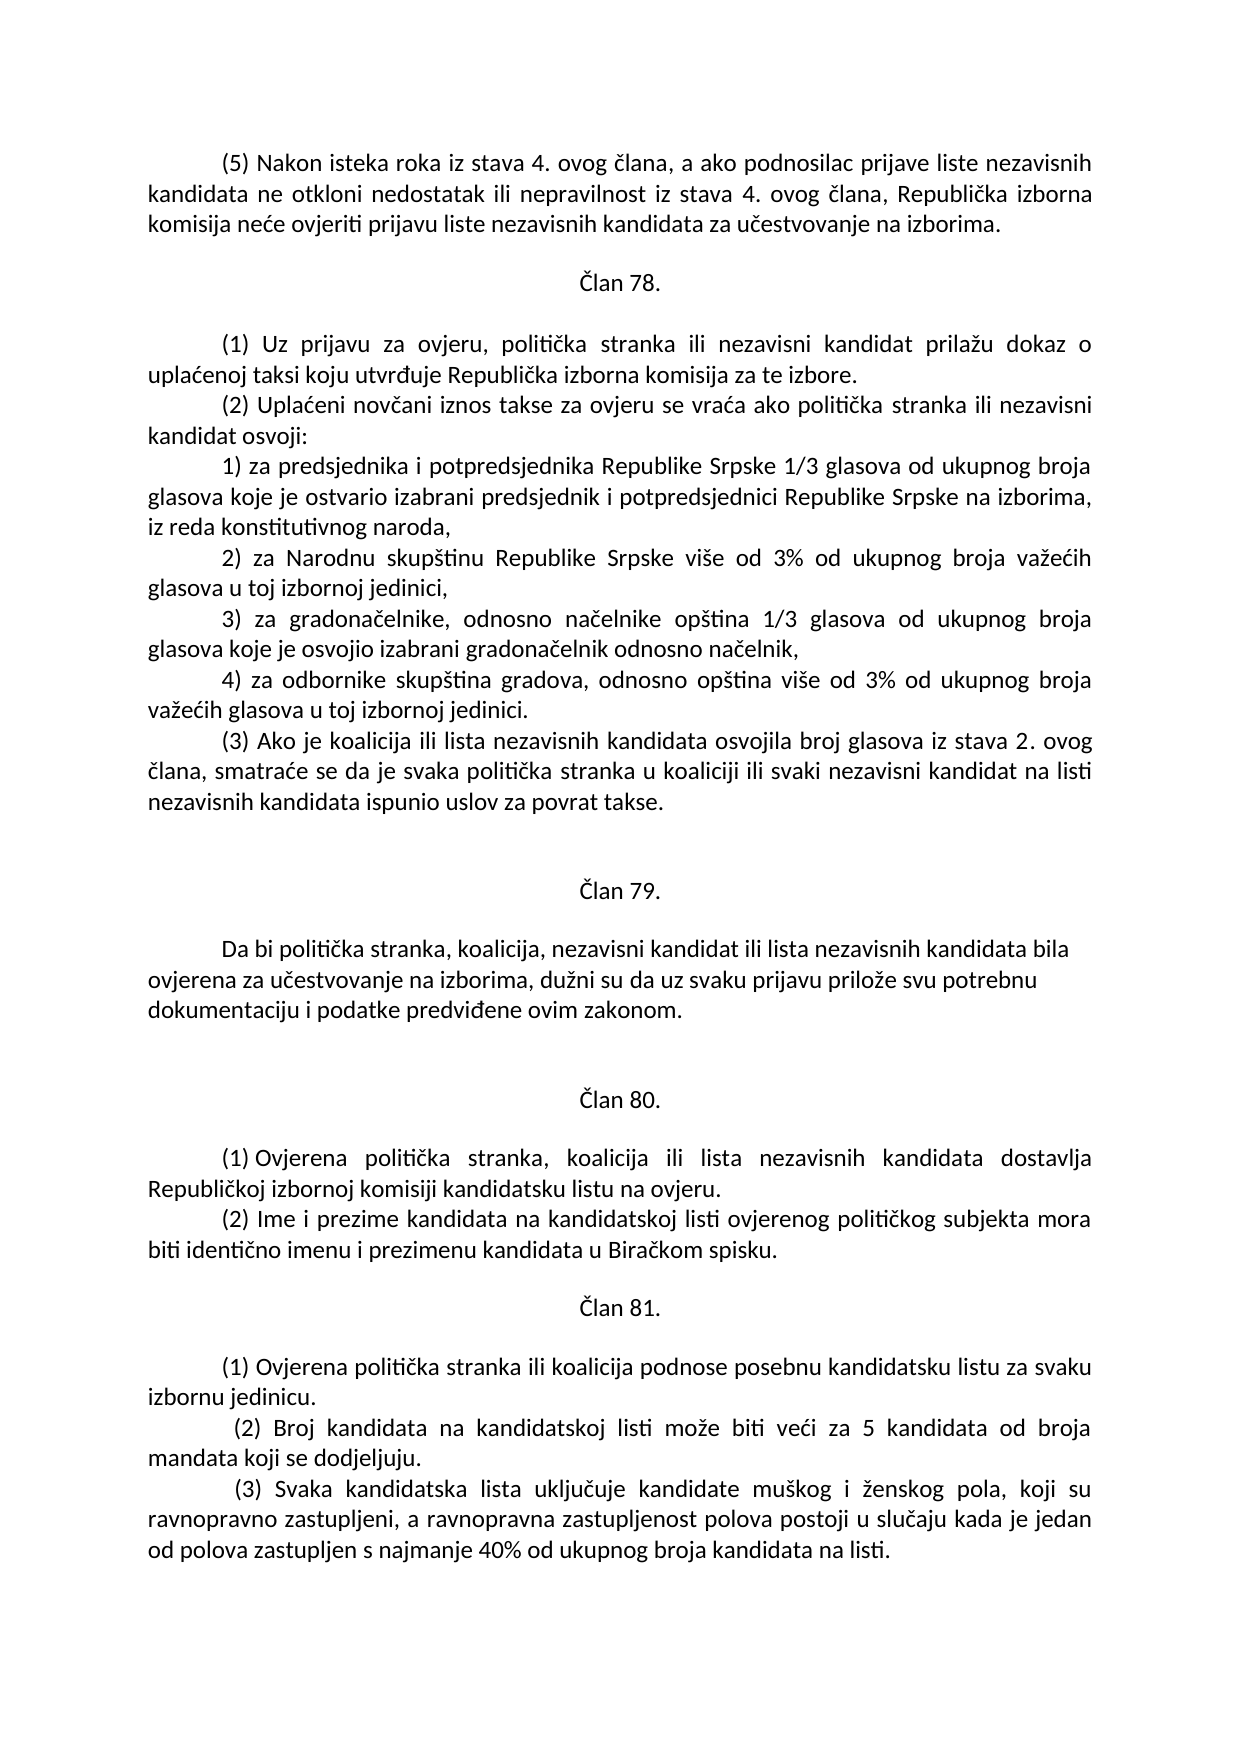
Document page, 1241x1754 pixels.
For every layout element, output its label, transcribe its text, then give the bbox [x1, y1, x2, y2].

text (2) Uplaćeni novčani iznos takse za ovjeru se vraća ako politička stranka ili nezavisni kandidat osvoji: [148, 389, 1093, 450]
list Ovjerena politička stranka, koalicija ili lista nezavisnih kandidata dostavlja Republičkoj izbornoj komisiji kandidatsku listu na ovjeru. [148, 1142, 1093, 1203]
text (3) Ako je koalicija ili lista nezavisnih kandidata osvojila broj glasova iz stava 2. ovog člana, smatraće se da je svaka politička stranka u koaliciji ili svaki nezavisni kandidat na listi nezavisnih kandidata ispunio uslov za povrat takse. [148, 725, 1093, 817]
text Član 81. [148, 1292, 1093, 1323]
text 4) za odbornike skupština gradova, odnosno opština više od 3% od ukupnog broja važećih glasova u toj izbornoj jedinici. [148, 664, 1093, 725]
text Da bi politička stranka, koalicija, nezavisni kandidat ili lista nezavisnih kandidata bila ovjerena za učestvovanje na izborima, dužni su da uz svaku prijavu prilože svu potrebnu dokumentaciju i podatke predviđene ovim zakonom. [148, 934, 1093, 1025]
text (5) Nakon isteka roka iz stava 4. ovog člana, a ako podnosilac prijave liste nezavisnih kandidata ne otkloni nedostatak ili nepravilnost iz stava 4. ovog člana, Republička izborna komisija neće ovjeriti prijavu liste nezavisnih kandidata za učestvovanje na izborima. [148, 148, 1093, 239]
text 2) za Narodnu skupštinu Republike Srpske više od 3% od ukupnog broja važećih glasova u toj izbornoj jedinici, [148, 542, 1093, 603]
text Član 79. [148, 875, 1093, 906]
text (2) Broj kandidata na kandidatskoj listi može biti veći za 5 kandidata od broja mandata koji se dodjeljuju. [148, 1412, 1093, 1473]
text (2) Ime i prezime kandidata na kandidatskoj listi ovjerenog političkog subjekta mora biti identično imenu i prezimenu kandidata u Biračkom spisku. [148, 1203, 1093, 1264]
text 1) za predsjednika i potpredsjednika Republike Srpske 1/3 glasova od ukupnog broja glasova koje je ostvario izabrani predsjednik i potpredsjednici Republike Srpske na izborima, iz reda konstitutivnog naroda, [148, 450, 1093, 542]
text (1) Ovjerena politička stranka ili koalicija podnose posebnu kandidatsku listu za svaku izbornu jedinicu. [148, 1351, 1093, 1412]
text (1) Uz prijavu za ovjeru, politička stranka ili nezavisni kandidat prilažu dokaz o uplaćenoj taksi koju utvrđuje Republička izborna komisija za te izbore. [148, 328, 1093, 389]
text Član 78. [148, 267, 1093, 298]
text Član 80. [148, 1084, 1093, 1114]
text 3) za gradonačelnike, odnosno načelnike opština 1/3 glasova od ukupnog broja glasova koje je osvojio izabrani gradonačelnik odnosno načelnik, [148, 603, 1093, 664]
text (3) Svaka kandidatska lista uključuje kandidate muškog i ženskog pola, koji su ravnopravno zastupljeni, a ravnopravna zastupljenost polova postoji u slučaju kada je jedan od polova zastupljen s najmanje 40% od ukupnog broja kandidata na listi. [148, 1473, 1093, 1564]
